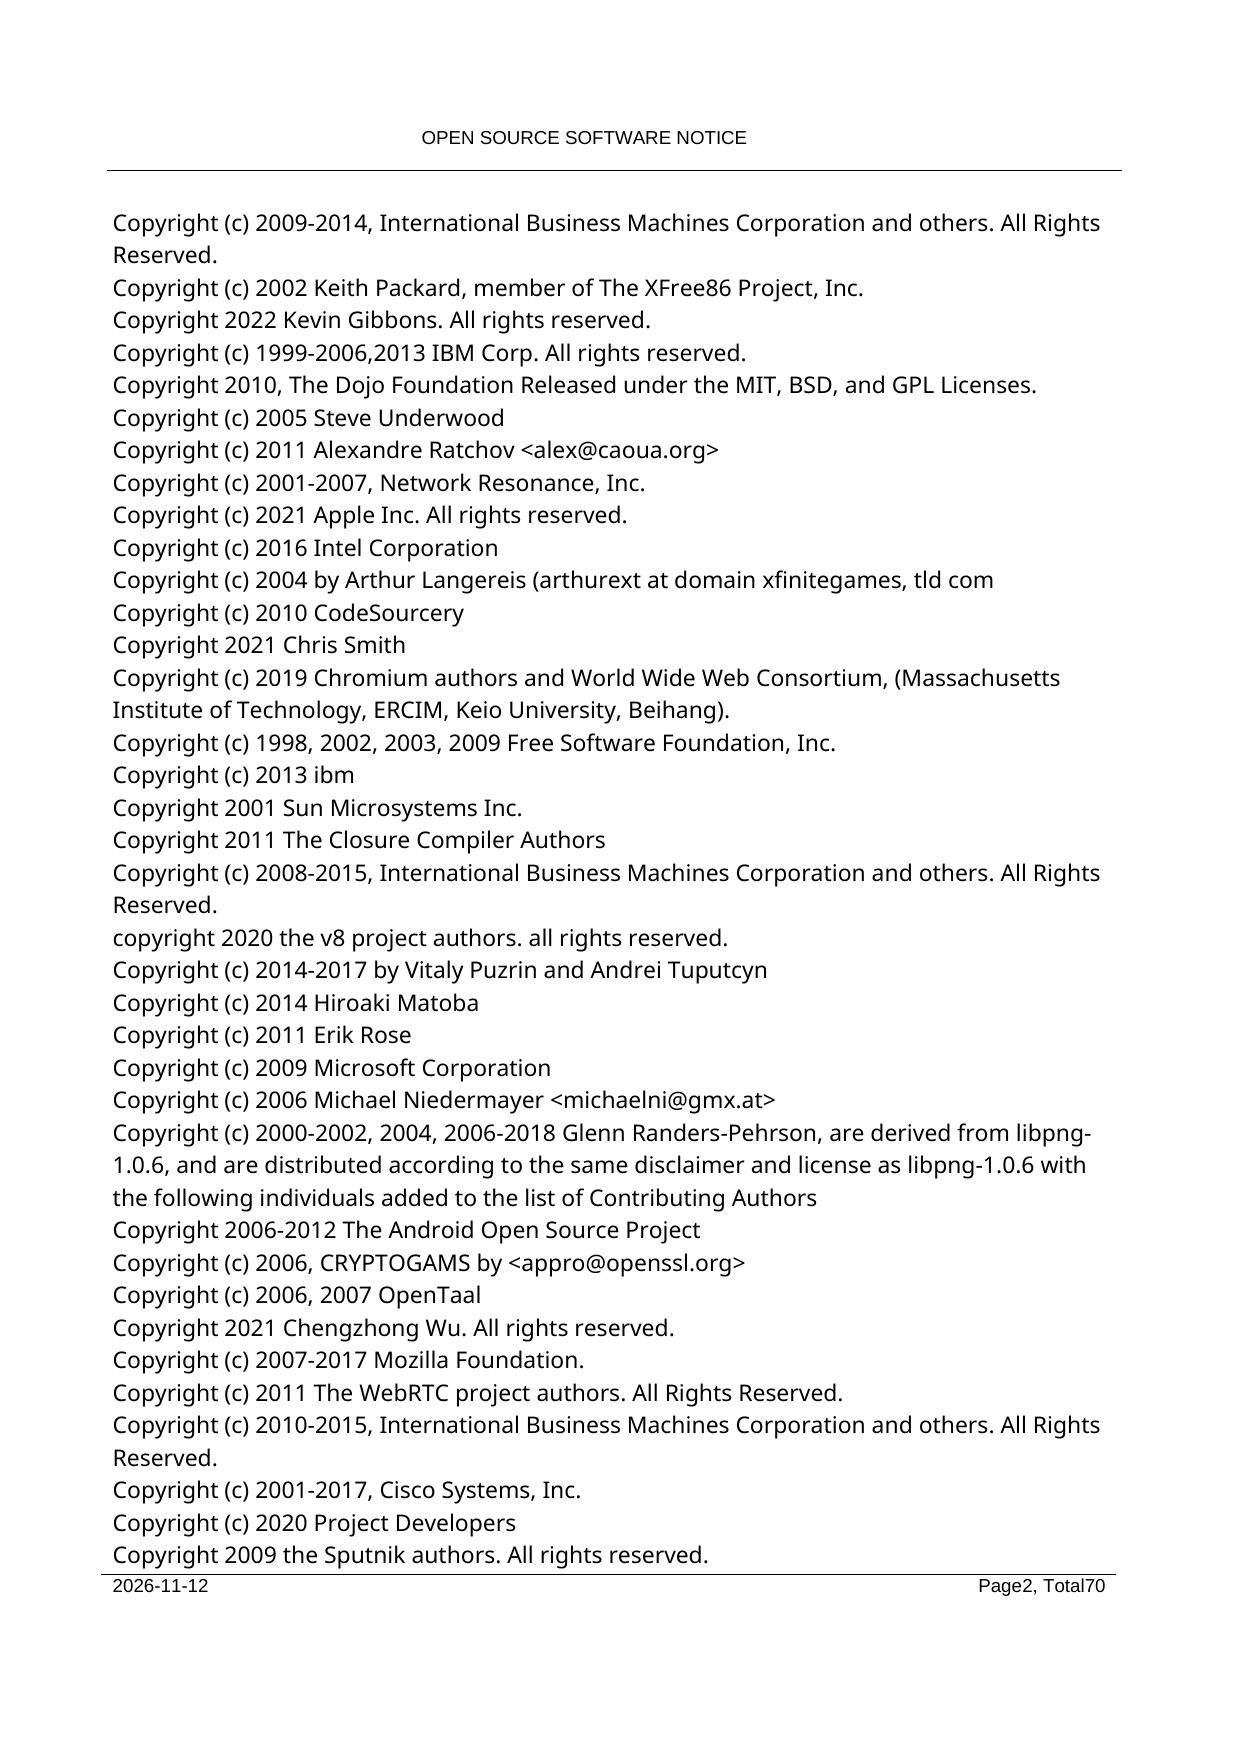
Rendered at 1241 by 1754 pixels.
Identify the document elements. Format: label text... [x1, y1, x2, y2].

text Copyright (c) 2005 Steve Underwood [112, 401, 1128, 434]
text Copyright 2001 Sun Microsystems Inc. [112, 791, 1128, 824]
text Copyright (c) 2020 Project Developers [112, 1506, 1128, 1539]
text Copyright (c) 2011 Erik Rose [112, 1019, 1128, 1051]
text Copyright (c) 2010-2015, International Business Machines Corporation and others. All Rights Reserved. [112, 1409, 1128, 1474]
text Copyright (c) 2006 Michael Niedermayer <michaelni@gmx.at> [112, 1084, 1128, 1116]
text Copyright (c) 2004 by Arthur Langereis (arthurext at domain xfinitegames, tld com [112, 564, 1128, 596]
text Copyright (c) 2011 The WebRTC project authors. All Rights Reserved. [112, 1376, 1128, 1409]
text Copyright (c) 1999-2006,2013 IBM Corp. All rights reserved. [112, 336, 1128, 369]
text Copyright (c) 2008-2015, International Business Machines Corporation and others. All Rights Reserved. [112, 856, 1128, 921]
text Copyright (c) 2011 Alexandre Ratchov <alex@caoua.org> [112, 434, 1128, 466]
text Copyright (c) 2007-2017 Mozilla Foundation. [112, 1344, 1128, 1376]
text Copyright 2021 Chengzhong Wu. All rights reserved. [112, 1311, 1128, 1344]
text Copyright (c) 2013 ibm [112, 759, 1128, 791]
text Copyright 2011 The Closure Compiler Authors [112, 824, 1128, 856]
text Copyright (c) 2019 Chromium authors and World Wide Web Consortium, (Massachusetts Institute of Technology, ERCIM, Keio University, Beihang). [112, 661, 1128, 726]
text Copyright (c) 1998, 2002, 2003, 2009 Free Software Foundation, Inc. [112, 726, 1128, 759]
text Copyright 2022 Kevin Gibbons. All rights reserved. [112, 304, 1128, 336]
text Copyright 2021 Chris Smith [112, 629, 1128, 661]
text Copyright (c) 2010 CodeSourcery [112, 596, 1128, 629]
text Copyright (c) 2002 Keith Packard, member of The XFree86 Project, Inc. [112, 271, 1128, 304]
text Copyright (c) 2021 Apple Inc. All rights reserved. [112, 499, 1128, 531]
text Copyright 2009 the Sputnik authors. All rights reserved. [112, 1539, 1128, 1571]
text Copyright (c) 2016 Intel Corporation [112, 531, 1128, 564]
text Copyright (c) 2000-2002, 2004, 2006-2018 Glenn Randers-Pehrson, are derived from libpng-1.0.6, and are distributed according to the same disclaimer and license as libpng-1.0.6 with the following individuals added to the list of Contributing Authors [112, 1116, 1128, 1214]
text Copyright (c) 2006, 2007 OpenTaal [112, 1279, 1128, 1311]
text Copyright (c) 2014 Hiroaki Matoba [112, 986, 1128, 1019]
text Copyright (c) 2006, CRYPTOGAMS by <appro@openssl.org> [112, 1246, 1128, 1279]
text Copyright 2006-2012 The Android Open Source Project [112, 1214, 1128, 1246]
text Copyright (c) 2001-2017, Cisco Systems, Inc. [112, 1474, 1128, 1506]
text Copyright (c) 2001-2007, Network Resonance, Inc. [112, 466, 1128, 499]
text Copyright 2010, The Dojo Foundation Released under the MIT, BSD, and GPL Licenses. [112, 369, 1128, 401]
text Copyright (c) 2014-2017 by Vitaly Puzrin and Andrei Tuputcyn [112, 954, 1128, 986]
text Copyright (c) 2009-2014, International Business Machines Corporation and others. All Rights Reserved. [112, 206, 1128, 271]
text copyright 2020 the v8 project authors. all rights reserved. [112, 921, 1128, 954]
text Copyright (c) 2009 Microsoft Corporation [112, 1051, 1128, 1084]
